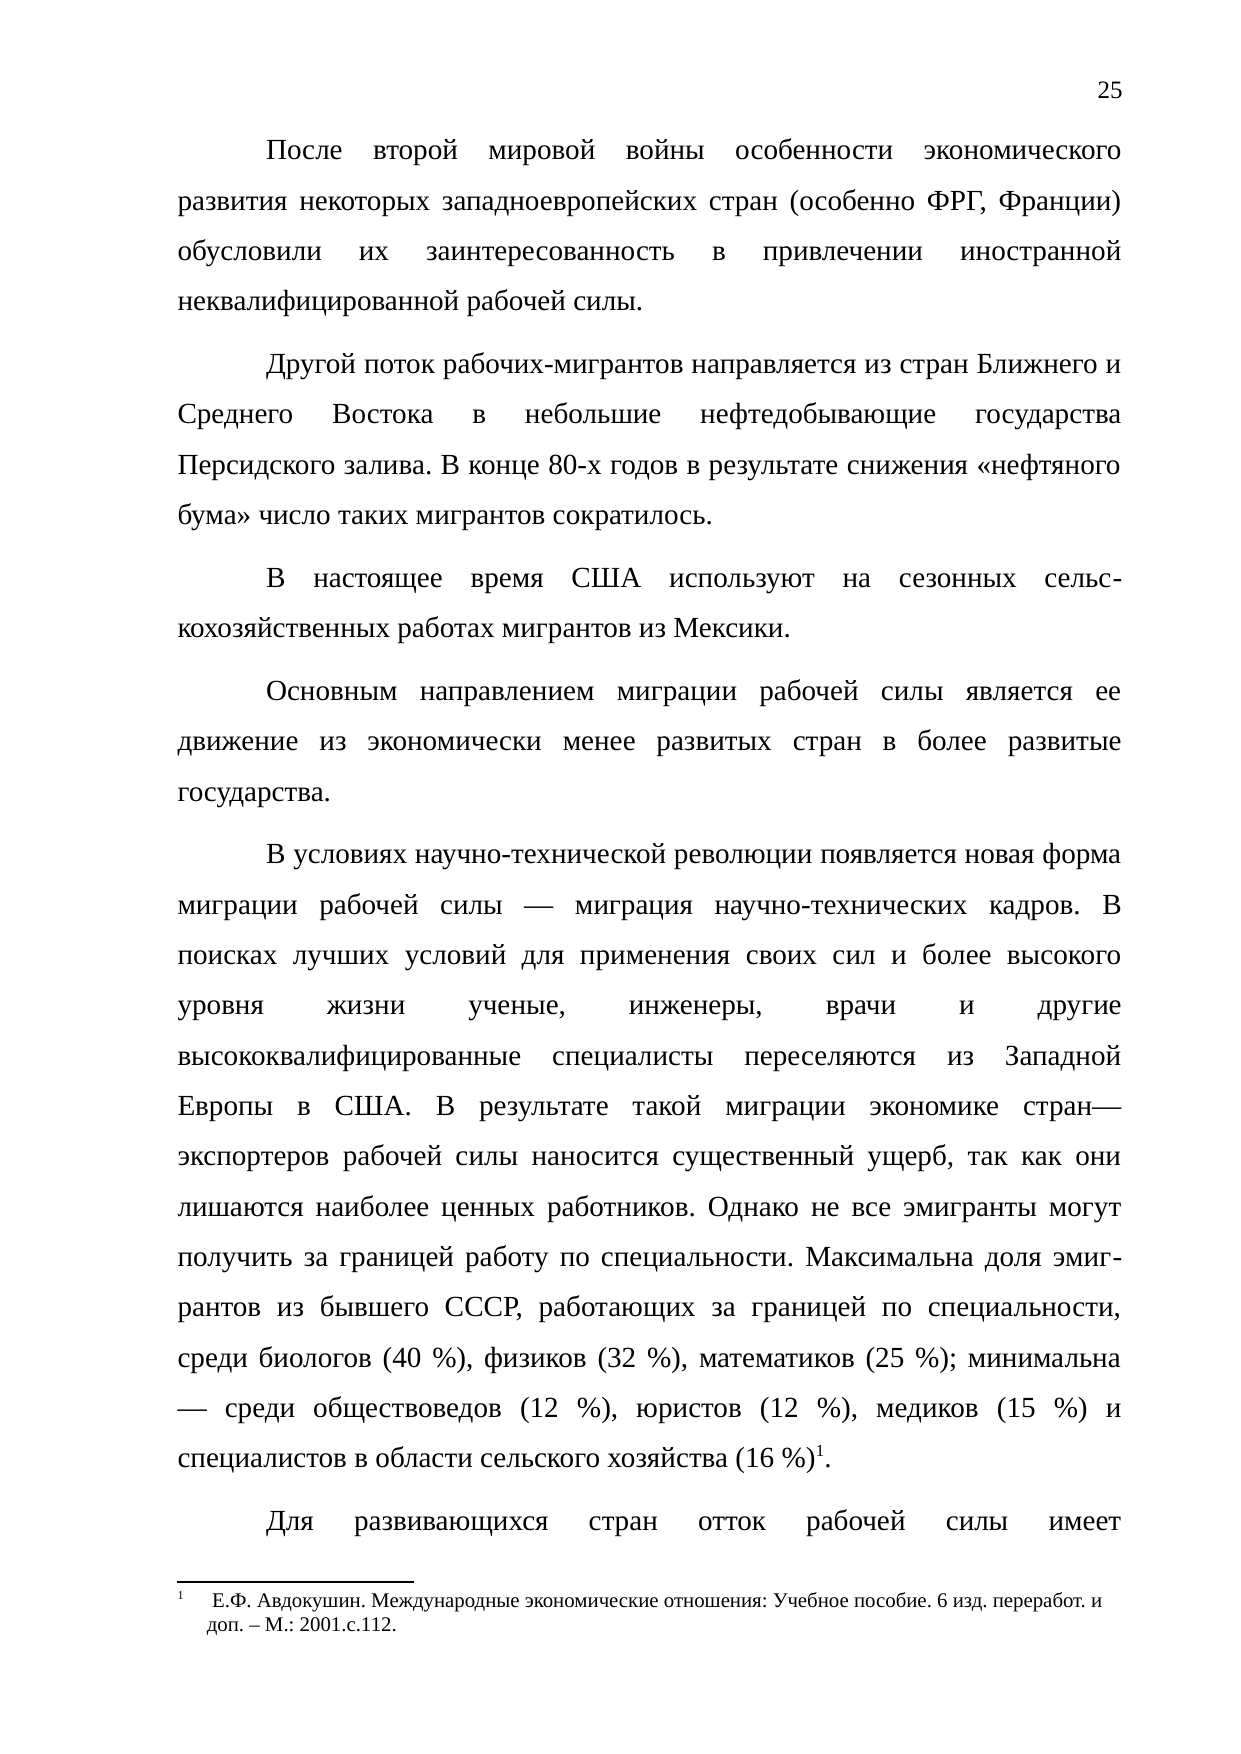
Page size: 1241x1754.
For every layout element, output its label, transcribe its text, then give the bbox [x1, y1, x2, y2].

text После второй мировой войны особенности экономического развития некоторых западноевропейских стран (особенно ФРГ, Франции) обусловили их заинтересованность в привлечении иностранной неквалифицированной рабочей силы. [177, 132, 1122, 317]
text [177, 1503, 1122, 1537]
text В настоящее время США используют на сезонных сельскохозяйственных работах мигрантов из Мексики. [177, 560, 1122, 644]
text Другой поток рабочих-мигрантов направляется из стран Ближнего и Среднего Востока в небольшие нефтедобывающие государства Персидского залива. В конце 80-х годов в результате снижения «нефтяного бума» число таких мигрантов сократилось. [177, 346, 1122, 531]
text Основным направлением миграции рабочей силы является ее движение из экономически менее развитых стран в более развитые государства. [177, 673, 1122, 807]
text В условиях научно-технической революции появляется новая форма миграции рабочей силы — миграция научно-технических кадров. В поисках лучших условий для применения своих сил и более высокого уровня жизни ученые, инженеры, врачи и другие высококвалифицированные специалисты переселяются из Западной Европы в США. В результате такой миграции экономике стран—экспортеров рабочей силы наносится существенный ущерб, так как они лишаются наиболее ценных работников. Однако не все эмигранты могут получить за границей работу по специальности. Максимальна доля эмигрантов из бывшего СССР, работающих за границей по специальности, среди биологов (40 %), физиков (32 %), математиков (25 %); минимальна — среди обществоведов (12 %), юристов (12 %), медиков (15 %) и специалистов в области сельского хозяйства (16 %). [177, 837, 1122, 1474]
